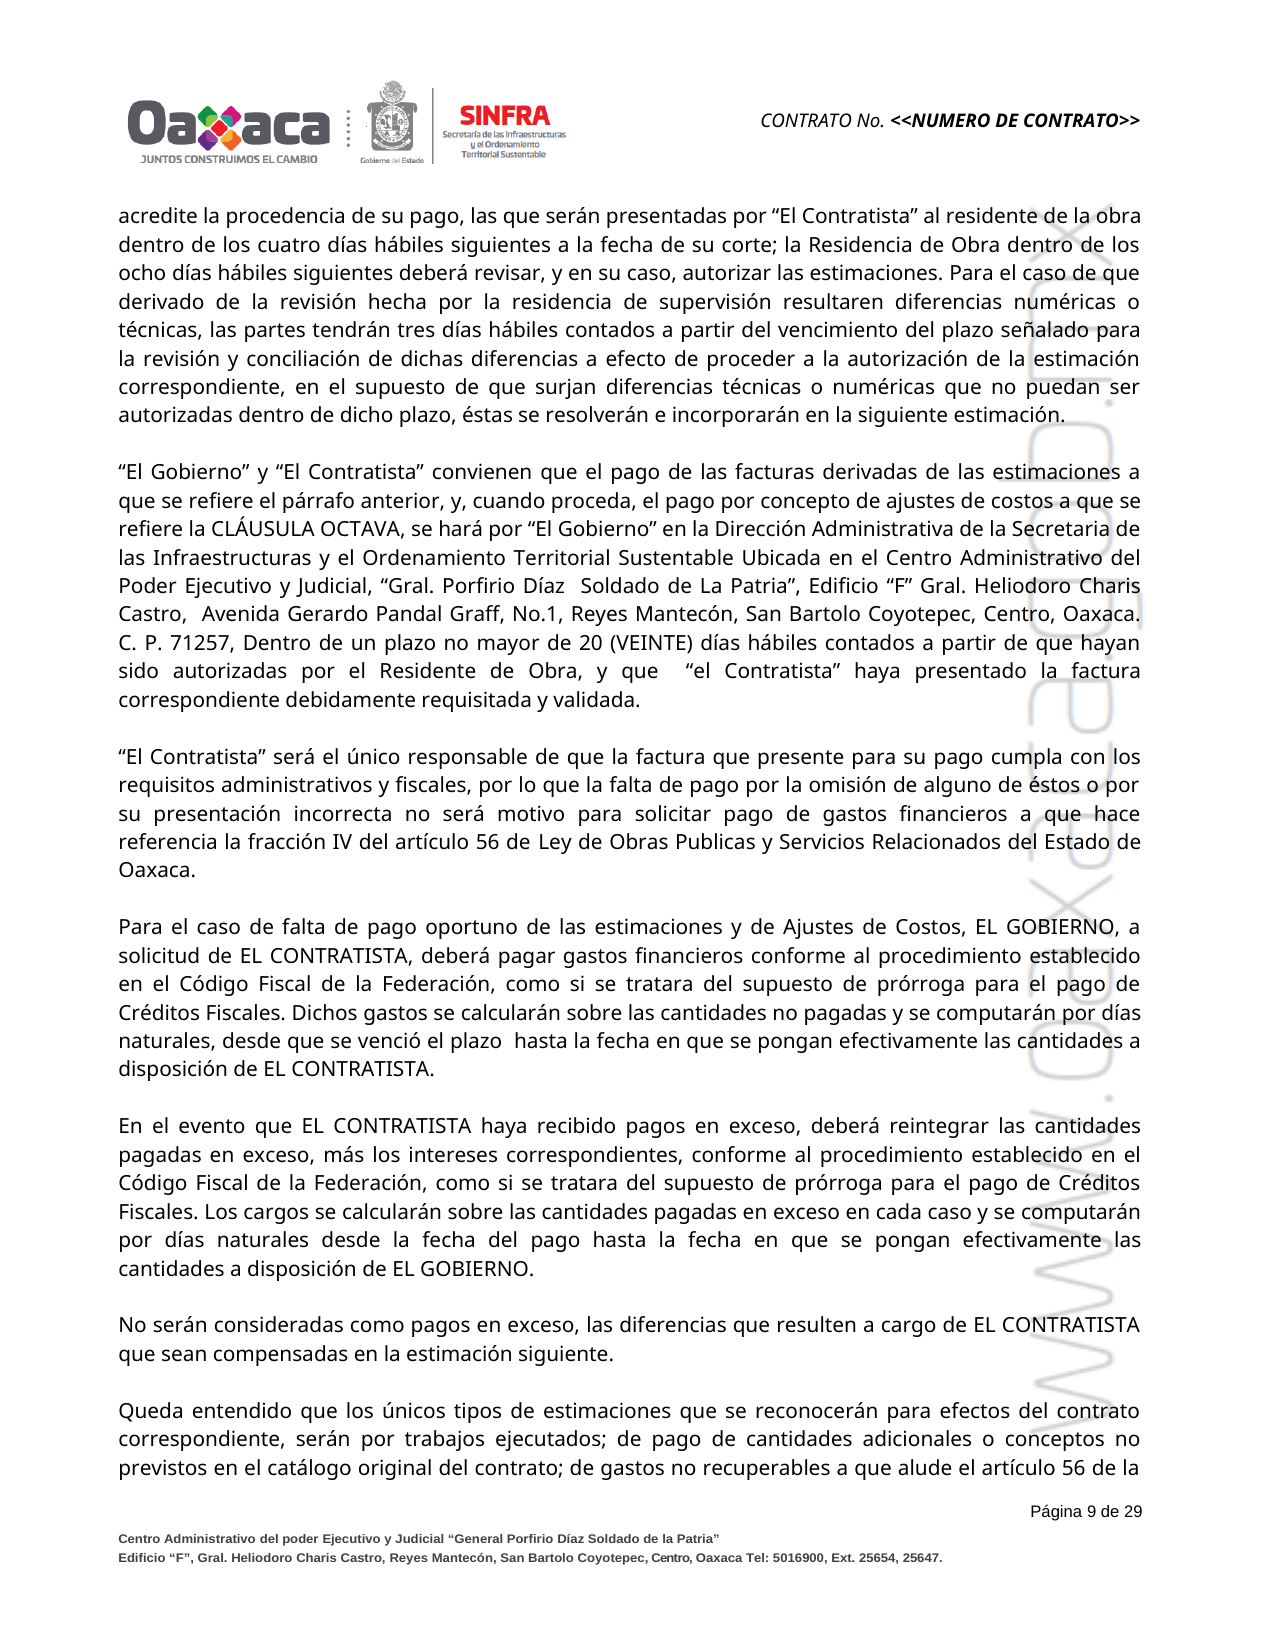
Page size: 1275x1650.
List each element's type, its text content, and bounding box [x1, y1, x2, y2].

picture [963, 182, 1176, 1471]
text Para el caso de falta de pago oportuno de las estimaciones y de Ajustes de Costos, EL GOBIERNO, a solicitud de EL CONTRATISTA, deberá pagar gastos financieros conforme al procedimiento establecido en el Código Fiscal de la Federación, como si se tratara del supuesto de prórroga para el pago de Créditos Fiscales. Dichos gastos se calcularán sobre las cantidades no pagadas y se computarán por días naturales, desde que se venció el plazo hasta la fecha en que se pongan efectivamente las cantidades a disposición de EL CONTRATISTA. [118, 912, 1142, 1083]
text En el evento que EL CONTRATISTA haya recibido pagos en exceso, deberá reintegrar las cantidades pagadas en exceso, más los intereses correspondientes, conforme al procedimiento establecido en el Código Fiscal de la Federación, como si se tratara del supuesto de prórroga para el pago de Créditos Fiscales. Los cargos se calcularán sobre las cantidades pagadas en exceso en cada caso y se computarán por días naturales desde la fecha del pago hasta la fecha en que se pongan efectivamente las cantidades a disposición de EL GOBIERNO. [118, 1111, 1142, 1282]
text No serán consideradas como pagos en exceso, las diferencias que resulten a cargo de EL CONTRATISTA que sean compensadas en la estimación siguiente. [118, 1311, 1142, 1367]
picture [118, 73, 577, 180]
text “El Contratista” será el único responsable de que la factura que presente para su pago cumpla con los requisitos administrativos y fiscales, por lo que la falta de pago por la omisión de alguno de éstos o por su presentación incorrecta no será motivo para solicitar pago de gastos financieros a que hace referencia la fracción IV del artículo 56 de Ley de Obras Publicas y Servicios Relacionados del Estado de Oaxaca. [118, 742, 1142, 884]
text “El Gobierno” y “El Contratista” convienen que el pago de las facturas derivadas de las estimaciones a que se refiere el párrafo anterior, y, cuando proceda, el pago por concepto de ajustes de costos a que se refiere la CLÁUSULA OCTAVA, se hará por “El Gobierno” en la Dirección Administrativa de la Secretaria de las Infraestructuras y el Ordenamiento Territorial Sustentable Ubicada en el Centro Administrativo del Poder Ejecutivo y Judicial, “Gral. Porfirio Díaz Soldado de La Patria”, Edificio “F” Gral. Heliodoro Charis Castro, Avenida Gerardo Pandal Graff, No.1, Reyes Mantecón, San Bartolo Coyotepec, Centro, Oaxaca. C. P. 71257, Dentro de un plazo no mayor de 20 (VEINTE) días hábiles contados a partir de que hayan sido autorizadas por el Residente de Obra, y que “el Contratista” haya presentado la factura correspondiente debidamente requisitada y validada. [118, 457, 1142, 713]
